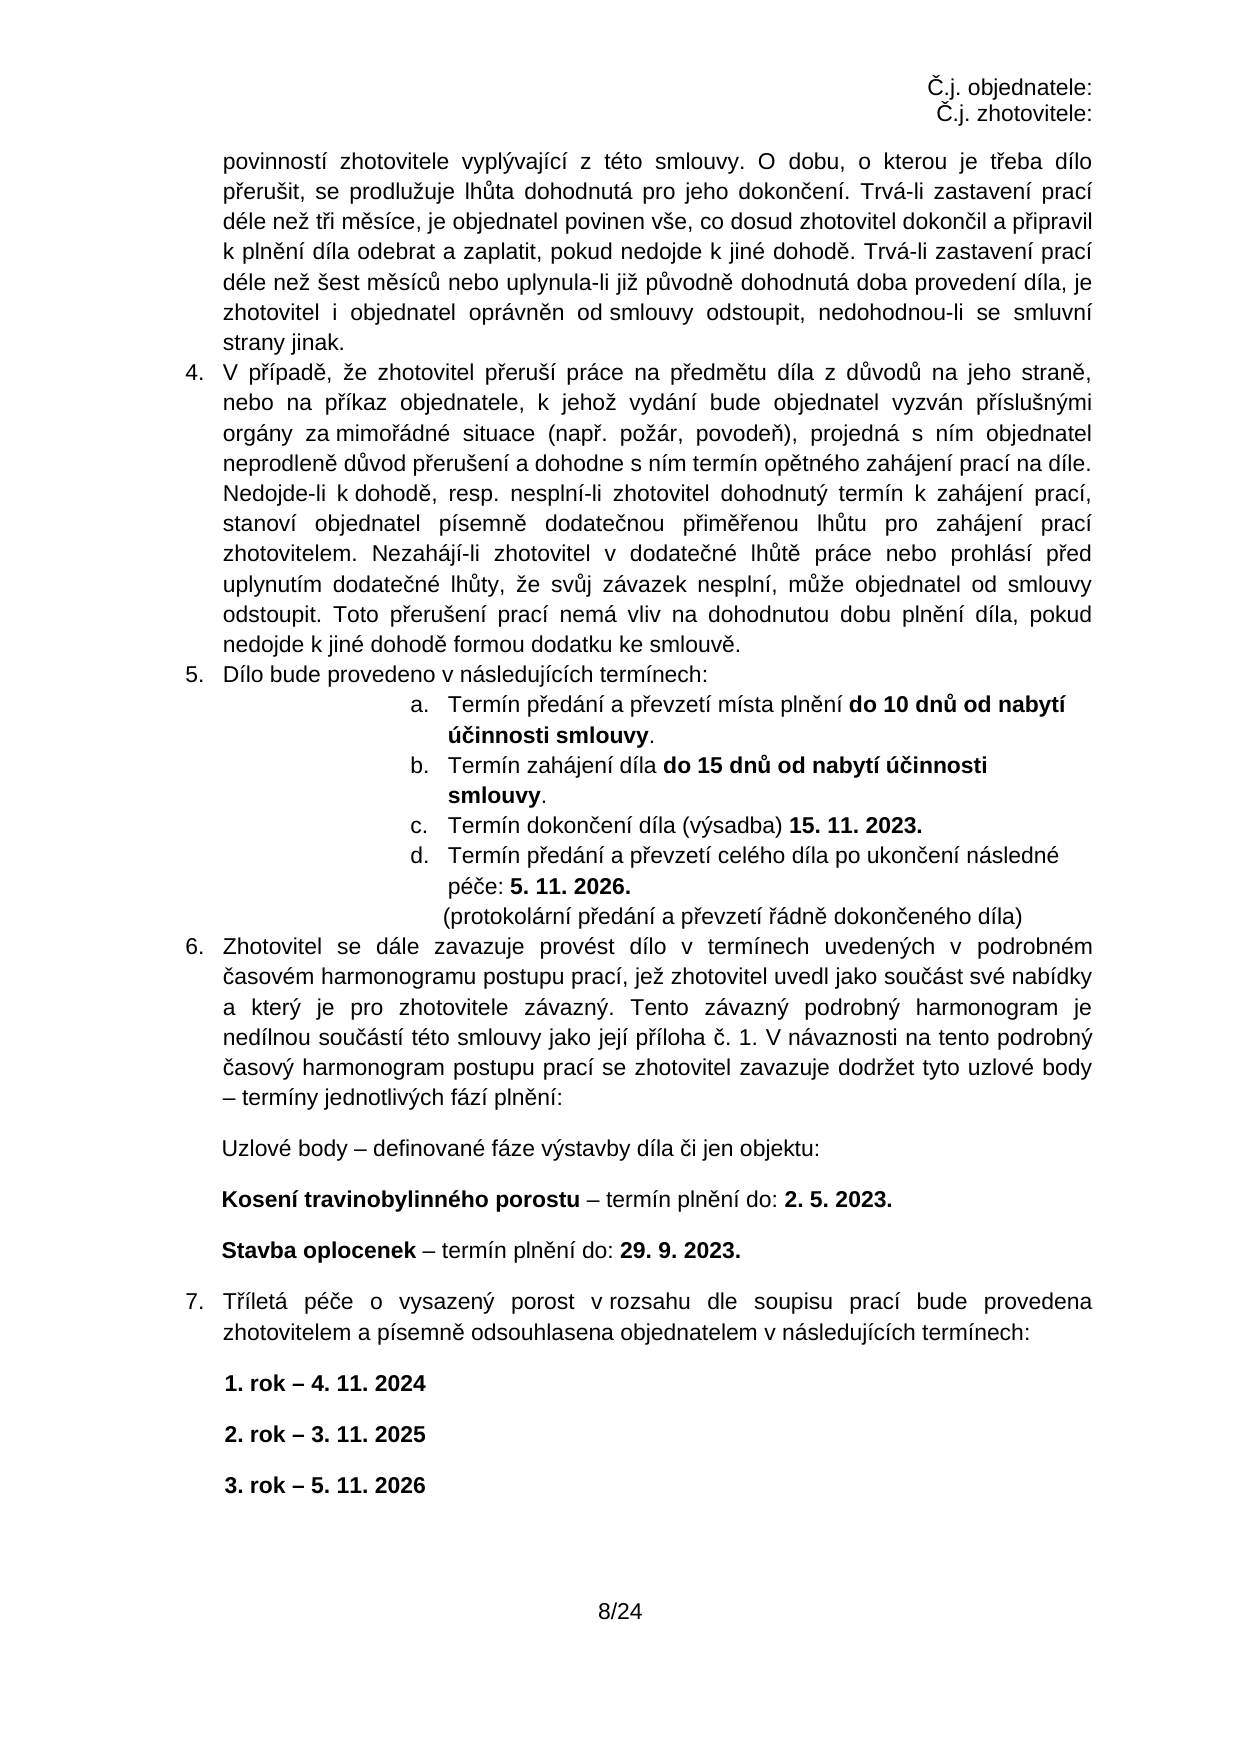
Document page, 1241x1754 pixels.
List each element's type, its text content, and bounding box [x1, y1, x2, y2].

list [185, 148, 1093, 355]
text Stavba oplocenek – termín plnění do: 29. 9. 2023. [148, 1237, 1093, 1263]
text 3. rok – 5. 11. 2026 [224, 1472, 1093, 1498]
list Termín zahájení díla do 15 dnů od nabytí účinnosti smlouvy. [410, 752, 1093, 808]
list (protokolární předání a převzetí řádně dokončeného díla) [370, 903, 1093, 929]
text Uzlové body – definované fáze výstavby díla či jen objektu: [148, 1135, 1093, 1161]
list Zhotovitel se dále zavazuje provést dílo v termínech uvedených v podrobném časovém harmonogramu postupu prací, jež zhotovitel uvedl jako součást své nabídky a který je pro zhotovitele závazný. Tento závazný podrobný harmonogram je nedílnou součástí této smlouvy jako její příloha č. 1. V návaznosti na tento podrobný časový harmonogram postupu prací se zhotovitel zavazuje dodržet tyto uzlové body – termíny jednotlivých fází plnění: [185, 933, 1093, 1110]
list Termín předání a převzetí místa plnění do 10 dnů od nabytí účinnosti smlouvy. [410, 691, 1093, 748]
text Kosení travinobylinného porostu – termín plnění do: 2. 5. 2023. [148, 1186, 1093, 1212]
list Termín dokončení díla (výsadba) 15. 11. 2023. [410, 812, 1093, 838]
list Dílo bude provedeno v následujících termínech: [185, 661, 1093, 687]
text 1. rok – 4. 11. 2024 [224, 1369, 1093, 1396]
list Tříletá péče o vysazený porost v rozsahu dle soupisu prací bude provedena zhotovitelem a písemně odsouhlasena objednatelem v následujících termínech: [185, 1288, 1093, 1345]
text 2. rok – 3. 11. 2025 [224, 1421, 1093, 1447]
list Termín předání a převzetí celého díla po ukončení následné péče: 5. 11. 2026. [410, 842, 1093, 899]
list V případě, že zhotovitel přeruší práce na předmětu díla z důvodů na jeho straně, nebo na příkaz objednatele, k jehož vydání bude objednatel vyzván příslušnými orgány za mimořádné situace (např. požár, povodeň), projedná s ním objednatel neprodleně důvod přerušení a dohodne s ním termín opětného zahájení prací na díle. Nedojde-li k dohodě, resp. nesplní-li zhotovitel dohodnutý termín k zahájení prací, stanoví objednatel písemně dodatečnou přiměřenou lhůtu pro zahájení prací zhotovitelem. Nezahájí-li zhotovitel v dodatečné lhůtě práce nebo prohlásí před uplynutím dodatečné lhůty, že svůj závazek nesplní, může objednatel od smlouvy odstoupit. Toto přerušení prací nemá vliv na dohodnutou dobu plnění díla, pokud nedojde k jiné dohodě formou dodatku ke smlouvě. [185, 359, 1093, 657]
